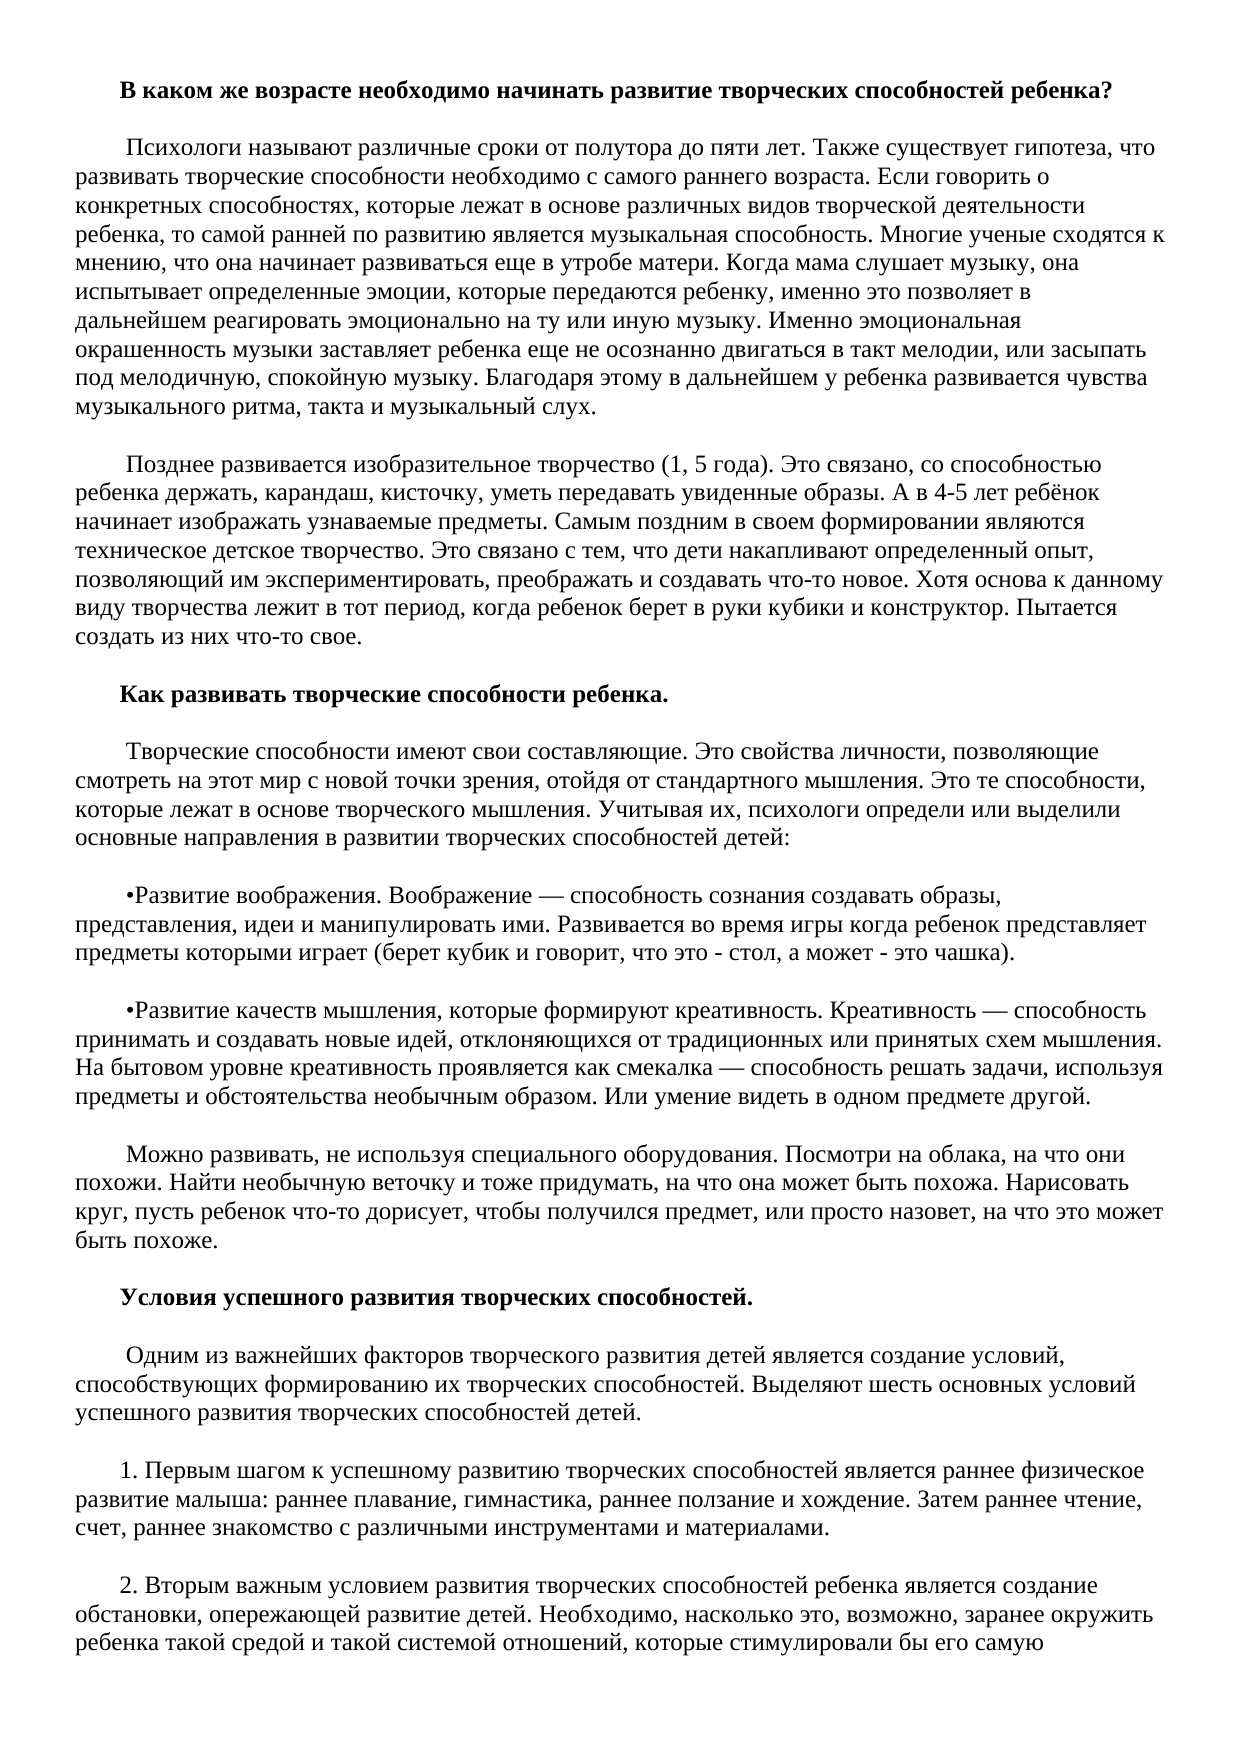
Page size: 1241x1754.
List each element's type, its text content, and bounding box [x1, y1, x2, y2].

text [75, 1570, 1165, 1656]
text Одним из важнейших факторов творческого развития детей является создание условий, способствующих формированию их творческих способностей. Выделяют шесть основных условий успешного развития творческих способностей детей. [75, 1340, 1165, 1426]
text В каком же возрасте необходимо начинать развитие творческих способностей ребенка? [75, 75, 1165, 104]
text Можно развивать, не используя специального оборудования. Посмотри на облака, на что они похожи. Найти необычную веточку и тоже придумать, на что она может быть похожа. Нарисовать круг, пусть ребенок что-то дорисует, чтобы получился предмет, или просто назовет, на что это может быть похоже. [75, 1139, 1165, 1254]
text •Развитие воображения. Воображение — способность сознания создавать образы, представления, идеи и манипулировать ими. Развивается во время игры когда ребенок представляет предметы которыми играет (берет кубик и говорит, что это - стол, а может - это чашка). [75, 880, 1165, 966]
text Позднее развивается изобразительное творчество (1, 5 года). Это связано, со способностью ребенка держать, карандаш, кисточку, уметь передавать увиденные образы. А в 4-5 лет ребёнок начинает изображать узнаваемые предметы. Самым поздним в своем формировании являются техническое детское творчество. Это связано с тем, что дети накапливают определенный опыт, позволяющий им экспериментировать, преображать и создавать что-то новое. Хотя основа к данному виду творчества лежит в тот период, когда ребенок берет в руки кубики и конструктор. Пытается создать из них что-то свое. [75, 449, 1165, 650]
text 1. Первым шагом к успешному развитию творческих способностей является раннее физическое развитие малыша: раннее плавание, гимнастика, раннее ползание и хождение. Затем раннее чтение, счет, раннее знакомство с различными инструментами и материалами. [75, 1455, 1165, 1541]
text Как развивать творческие способности ребенка. [75, 679, 1165, 707]
text Условия успешного развития творческих способностей. [75, 1282, 1165, 1311]
text Творческие способности имеют свои составляющие. Это свойства личности, позволяющие смотреть на этот мир с новой точки зрения, отойдя от стандартного мышления. Это те способности, которые лежат в основе творческого мышления. Учитывая их, психологи определи или выделили основные направления в развитии творческих способностей детей: [75, 736, 1165, 851]
text Психологи называют различные сроки от полутора до пяти лет. Также существует гипотеза, что развивать творческие способности необходимо с самого раннего возраста. Если говорить о конкретных способностях, которые лежат в основе различных видов творческой деятельности ребенка, то самой ранней по развитию является музыкальная способность. Многие ученые сходятся к мнению, что она начинает развиваться еще в утробе матери. Когда мама слушает музыку, она испытывает определенные эмоции, которые передаются ребенку, именно это позволяет в дальнейшем реагировать эмоционально на ту или иную музыку. Именно эмоциональная окрашенность музыки заставляет ребенка еще не осознанно двигаться в такт мелодии, или засыпать под мелодичную, спокойную музыку. Благодаря этому в дальнейшем у ребенка развивается чувства музыкального ритма, такта и музыкальный слух. [75, 132, 1165, 420]
text •Развитие качеств мышления, которые формируют креативность. Креативность — способность принимать и создавать новые идей, отклоняющихся от традиционных или принятых схем мышления. На бытовом уровне креативность проявляется как смекалка — способность решать задачи, используя предметы и обстоятельства необычным образом. Или умение видеть в одном предмете другой. [75, 995, 1165, 1110]
